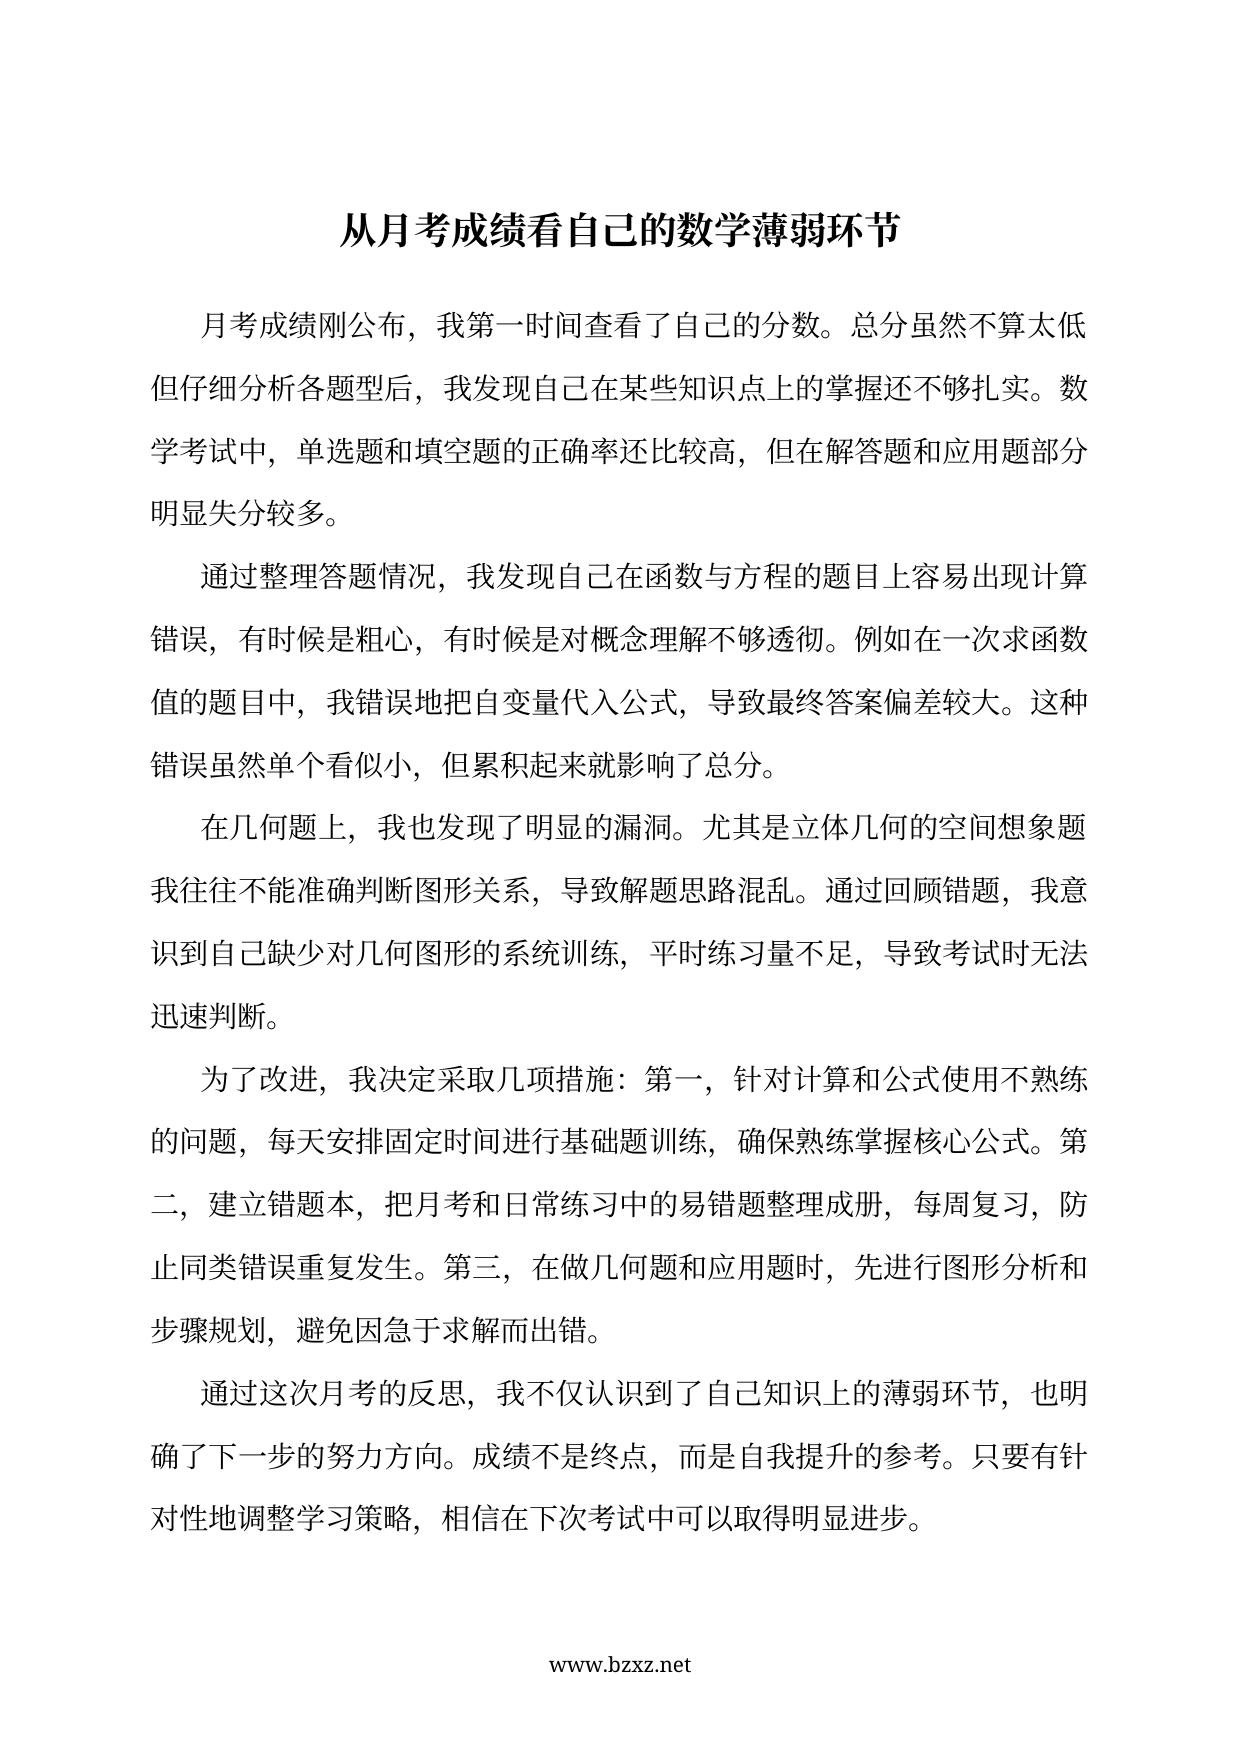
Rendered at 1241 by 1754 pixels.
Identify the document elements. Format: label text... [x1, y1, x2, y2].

text 月考成绩刚公布，我第一时间查看了自己的分数。总分虽然不算太低，但仔细分析各题型后，我发现自己在某些知识点上的掌握还不够扎实。数学考试中，单选题和填空题的正确率还比较高，但在解答题和应用题部分明显失分较多。 [150, 303, 1090, 533]
text 通过整理答题情况，我发现自己在函数与方程的题目上容易出现计算错误，有时候是粗心，有时候是对概念理解不够透彻。例如在一次求函数值的题目中，我错误地把自变量代入公式，导致最终答案偏差较大。这种错误虽然单个看似小，但累积起来就影响了总分。 [150, 554, 1090, 784]
text 在几何题上，我也发现了明显的漏洞。尤其是立体几何的空间想象题，我往往不能准确判断图形关系，导致解题思路混乱。通过回顾错题，我意识到自己缺少对几何图形的系统训练，平时练习量不足，导致考试时无法迅速判断。 [150, 805, 1090, 1036]
text 通过这次月考的反思，我不仅认识到了自己知识上的薄弱环节，也明确了下一步的努力方向。成绩不是终点，而是自我提升的参考。只要有针对性地调整学习策略，相信在下次考试中可以取得明显进步。 [150, 1371, 1090, 1538]
text 为了改进，我决定采取几项措施：第一，针对计算和公式使用不熟练的问题，每天安排固定时间进行基础题训练，确保熟练掌握核心公式。第二，建立错题本，把月考和日常练习中的易错题整理成册，每周复习，防止同类错误重复发生。第三，在做几何题和应用题时，先进行图形分析和步骤规划，避免因急于求解而出错。 [150, 1057, 1090, 1350]
subtitle 从月考成绩看自己的数学薄弱环节 [150, 201, 1090, 255]
